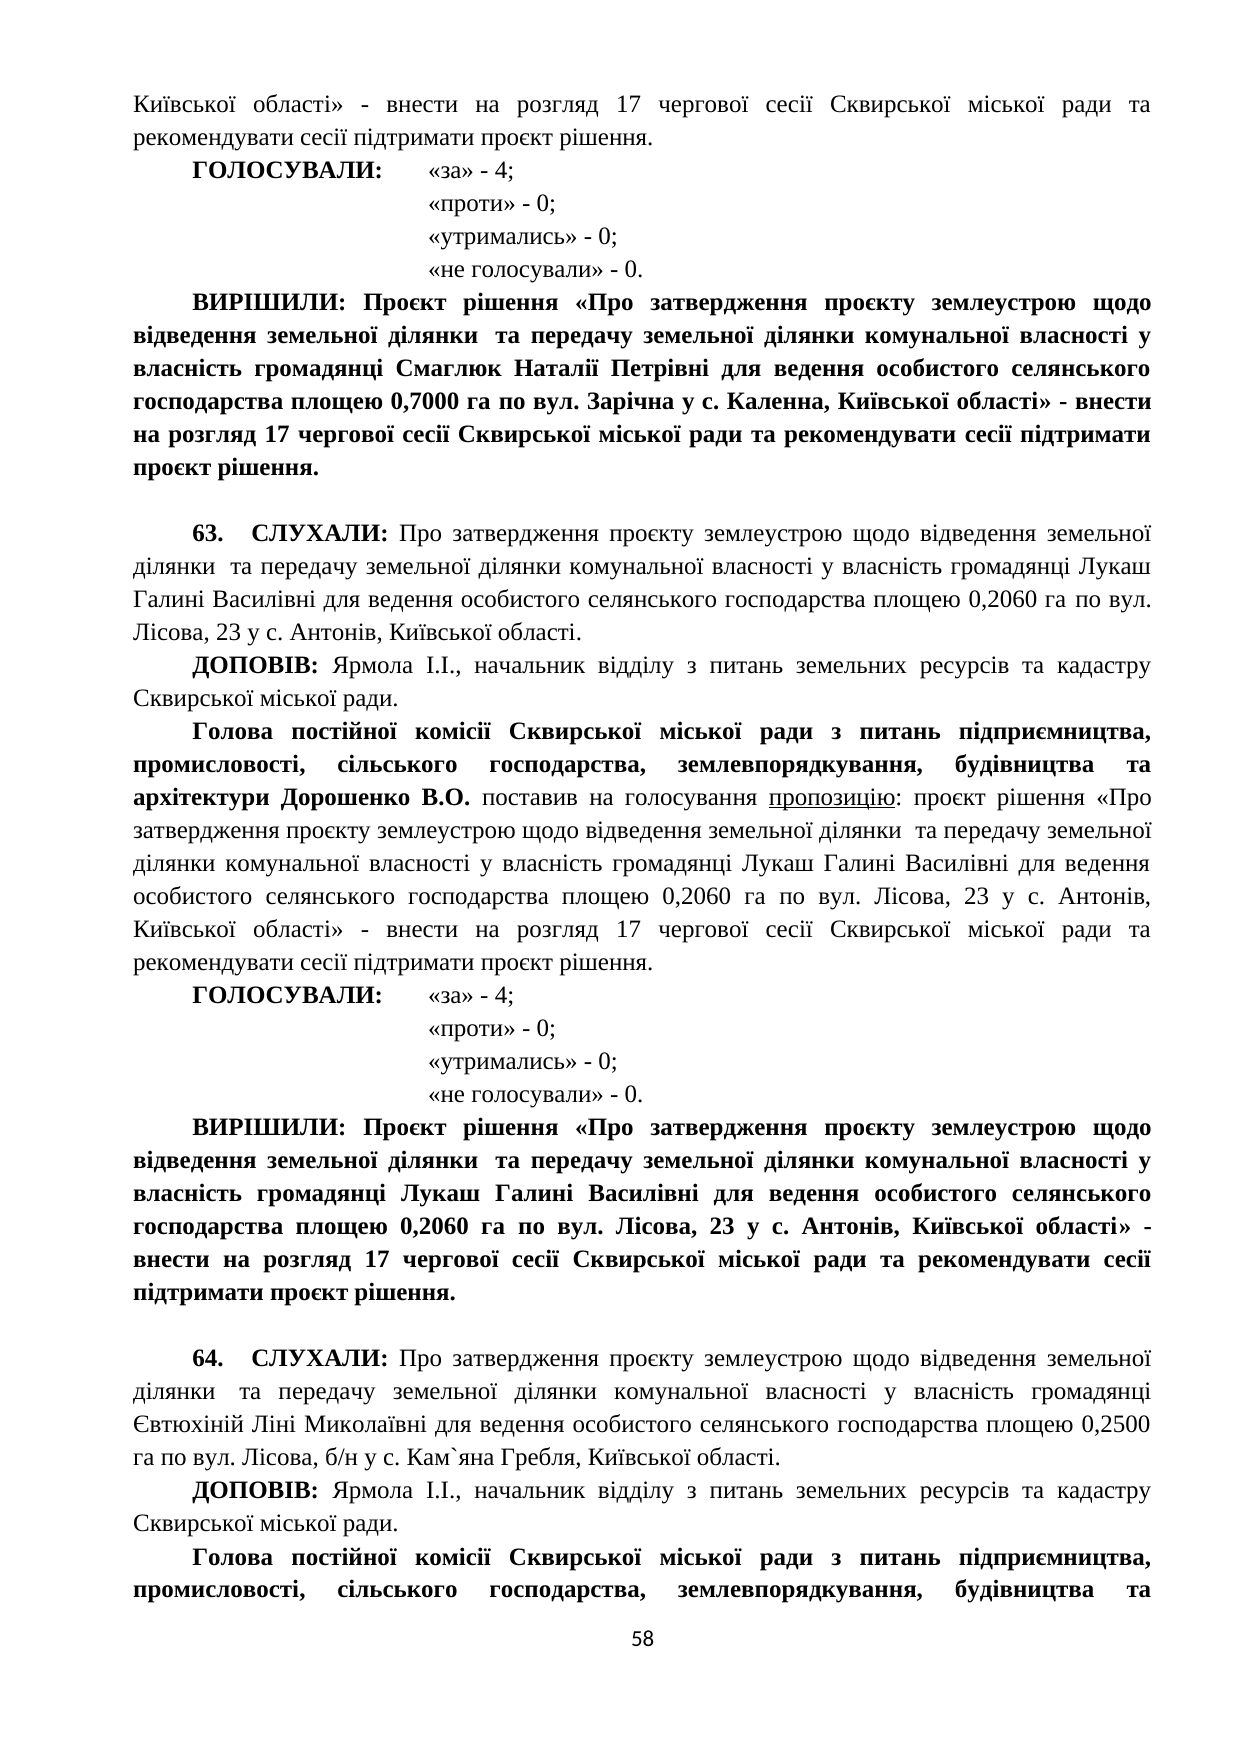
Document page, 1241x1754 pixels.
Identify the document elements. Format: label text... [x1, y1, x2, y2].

list СЛУХАЛИ: Про затвердження проєкту землеустрою щодо відведення земельної ділянки та передачу земельної ділянки комунальної власності у власність громадянці Лукаш Галині Василівні для ведення особистого селянського господарства площею 0,2060 га по вул. Лісова, 23 у с. Антонів, Київської області. [133, 518, 1152, 646]
text «утримались» - 0; [133, 221, 1152, 249]
list ВИРІШИЛИ: Проєкт рішення «Про затвердження проєкту землеустрою щодо відведення земельної ділянки та передачу земельної ділянки комунальної власності у власність громадянці Лукаш Галині Василівні для ведення особистого селянського господарства площею 0,2060 га по вул. Лісова, 23 у с. Антонів, Київської області» - внести на розгляд 17 чергової сесії Сквирської міської ради та рекомендувати сесії підтримати проєкт рішення. [133, 1112, 1152, 1306]
text «проти» - 0; [133, 188, 1152, 216]
list СЛУХАЛИ: Про затвердження проєкту землеустрою щодо відведення земельної ділянки та передачу земельної ділянки комунальної власності у власність громадянці Євтюхіній Ліні Миколаївні для ведення особистого селянського господарства площею 0,2500 га по вул. Лісова, б/н у с. Кам`яна Гребля, Київської області. [133, 1343, 1152, 1471]
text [133, 1542, 1152, 1603]
text Голова постійної комісії Сквирської міської ради з питань підприємництва, промисловості, сільського господарства, землевпорядкування, будівництва та архітектури Дорошенко В.О. поставив на голосування пропозицію: проєкт рішення «Про затвердження проєкту землеустрою щодо відведення земельної ділянки та передачу земельної ділянки комунальної власності у власність громадянці Лукаш Галині Василівні для ведення особистого селянського господарства площею 0,2060 га по вул. Лісова, 23 у с. Антонів, Київської області» - внести на розгляд 17 чергової сесії Сквирської міської ради та рекомендувати сесії підтримати проєкт рішення. [133, 716, 1152, 976]
list ГОЛОСУВАЛИ: «за» - 4; [133, 980, 1152, 1009]
text «не голосували» - 0. [133, 254, 1152, 282]
list ВИРІШИЛИ: Проєкт рішення «Про затвердження проєкту землеустрою щодо відведення земельної ділянки та передачу земельної ділянки комунальної власності у власність громадянці Смаглюк Наталії Петрівні для ведення особистого селянського господарства площею 0,7000 га по вул. Зарічна у с. Каленна, Київської області» - внести на розгляд 17 чергової сесії Сквирської міської ради та рекомендувати сесії підтримати проєкт рішення. [133, 287, 1152, 481]
text «не голосували» - 0. [133, 1079, 1152, 1108]
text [133, 89, 1152, 150]
text «проти» - 0; [133, 1013, 1152, 1042]
text «утримались» - 0; [133, 1046, 1152, 1075]
list ДОПОВІВ: Ярмола І.І., начальник відділу з питань земельних ресурсів та кадастру Сквирської міської ради. [133, 1476, 1152, 1537]
list ГОЛОСУВАЛИ: «за» - 4; [133, 155, 1152, 183]
list ДОПОВІВ: Ярмола І.І., начальник відділу з питань земельних ресурсів та кадастру Сквирської міської ради. [133, 650, 1152, 712]
